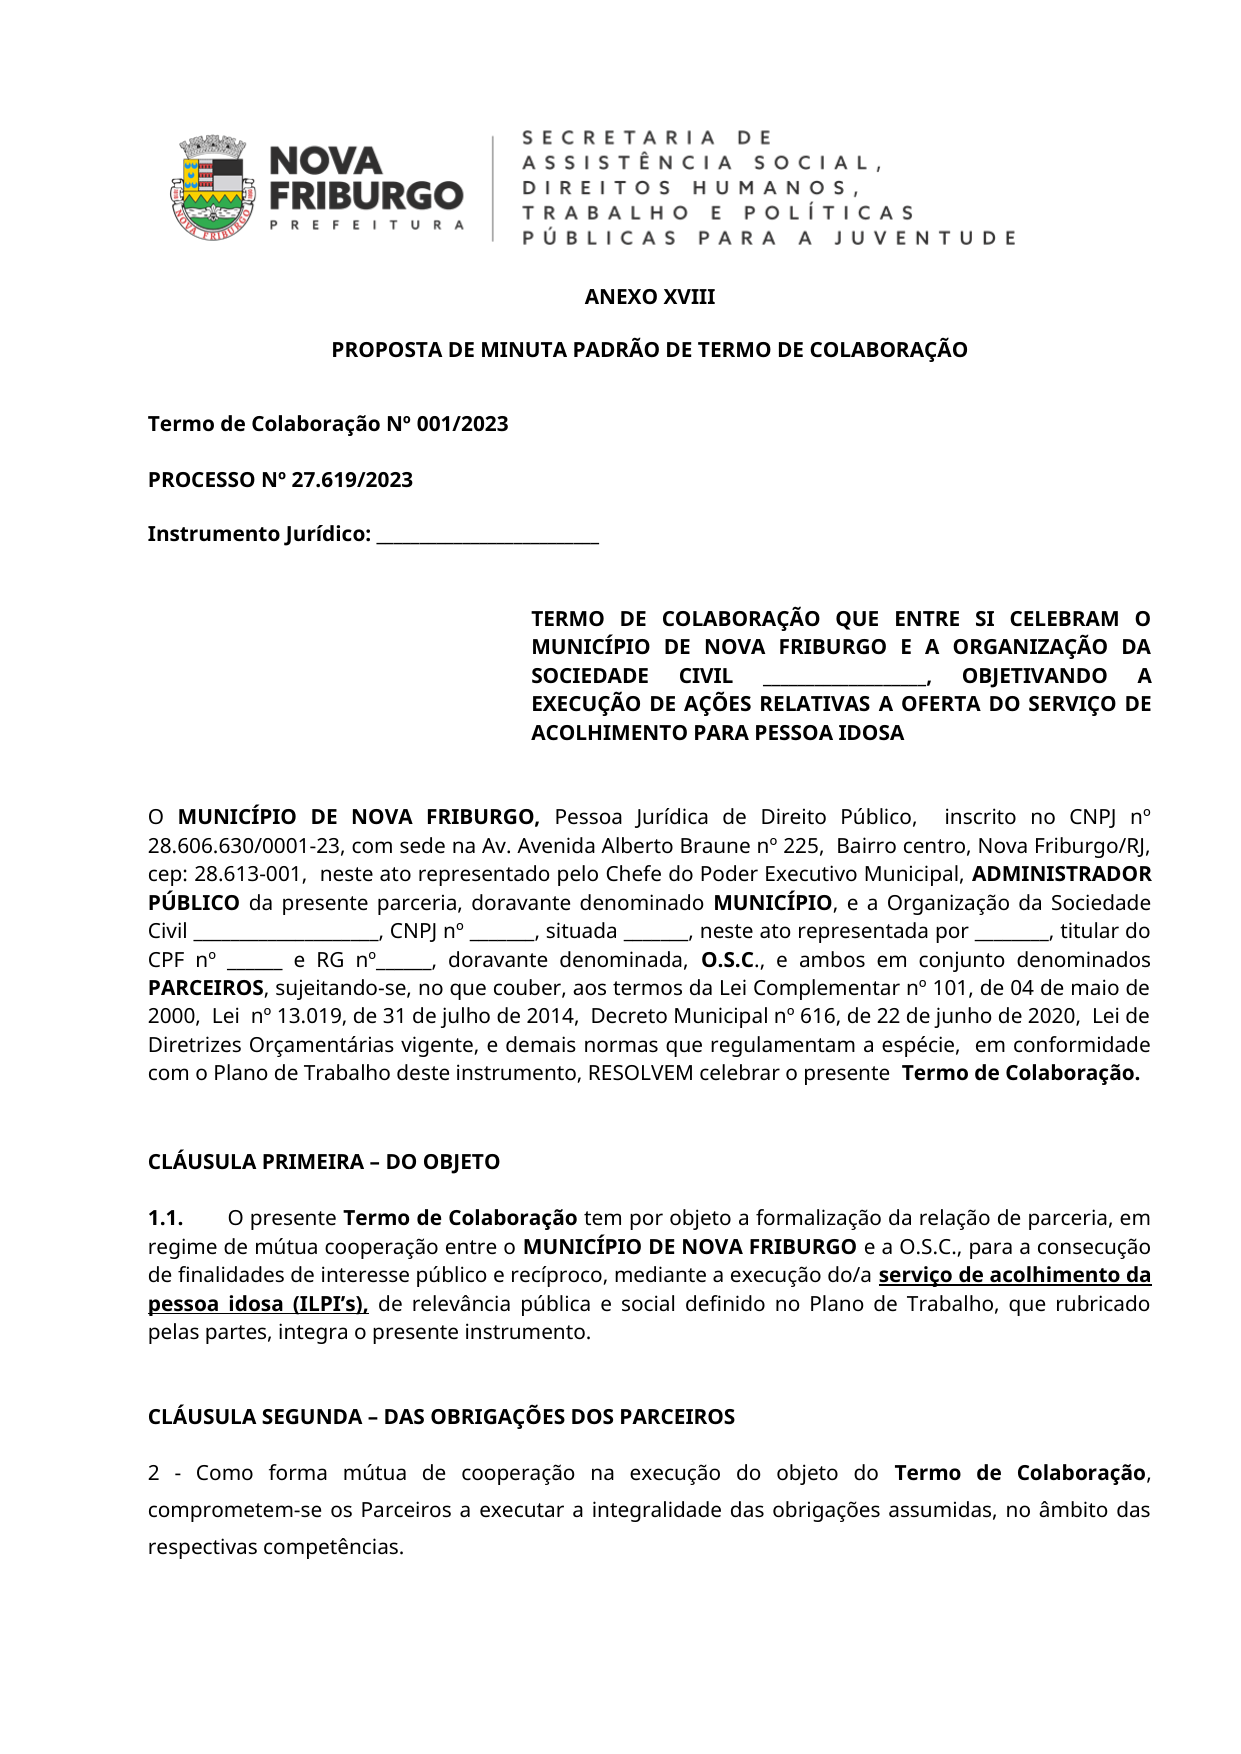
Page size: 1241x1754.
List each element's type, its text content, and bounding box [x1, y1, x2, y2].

text CLÁUSULA SEGUNDA – DAS OBRIGAÇÕES DOS PARCEIROS [148, 1402, 1152, 1430]
text 2 - Como forma mútua de cooperação na execução do objeto do Termo de Colaboração, comprometem-se os Parceiros a executar a integralidade das obrigações assumidas, no âmbito das respectivas competências. [148, 1458, 1152, 1560]
text PROPOSTA DE MINUTA PADRÃO DE TERMO DE COLABORAÇÃO [148, 336, 1152, 364]
text ANEXO XVIII [148, 282, 1152, 311]
text CLÁUSULA PRIMEIRA – DO OBJETO [148, 1147, 1152, 1176]
text 1.1. O presente Termo de Colaboração tem por objeto a formalização da relação de parceria, em regime de mútua cooperação entre o MUNICÍPIO DE NOVA FRIBURGO e a O.S.C., para a consecução de finalidades de interesse público e recíproco, mediante a execução do/a serviço de acolhimento da pessoa idosa (ILPI’s), de relevância pública e social definido no Plano de Trabalho, que rubricado pelas partes, integra o presente instrumento. [148, 1203, 1152, 1346]
text Termo de Colaboração Nº 001/2023 [148, 409, 1152, 437]
text PROCESSO Nº 27.619/2023 [148, 466, 1152, 494]
text Instrumento Jurídico: __________________________ [148, 519, 1152, 547]
text O MUNICÍPIO DE NOVA FRIBURGO, Pessoa Jurídica de Direito Público, inscrito no CNPJ nº 28.606.630/0001-23, com sede na Av. Avenida Alberto Braune nº 225, Bairro centro, Nova Friburgo/RJ, cep: 28.613-001, neste ato representado pelo Chefe do Poder Executivo Municipal, ADMINISTRADOR PÚBLICO da presente parceria, doravante denominado MUNICÍPIO, e a Organização da Sociedade Civil ____________________, CNPJ nº _______, situada _______, neste ato representada por ________, titular do CPF nº ______ e RG nº______, doravante denominada, O.S.C., e ambos em conjunto denominados PARCEIROS, sujeitando-se, no que couber, aos termos da Lei Complementar nº 101, de 04 de maio de 2000, Lei nº 13.019, de 31 de julho de 2014, Decreto Municipal nº 616, de 22 de junho de 2020, Lei de Diretrizes Orçamentárias vigente, e demais normas que regulamentam a espécie, em conformidade com o Plano de Trabalho deste instrumento, RESOLVEM celebrar o presente Termo de Colaboração. [148, 802, 1152, 1087]
picture [147, 101, 1034, 262]
text TERMO DE COLABORAÇÃO QUE ENTRE SI CELEBRAM O MUNICÍPIO DE NOVA FRIBURGO E A ORGANIZAÇÃO DA SOCIEDADE CIVIL ___________________, OBJETIVANDO A EXECUÇÃO DE AÇÕES RELATIVAS A OFERTA DO SERVIÇO DE ACOLHIMENTO PARA PESSOA IDOSA [531, 604, 1152, 746]
